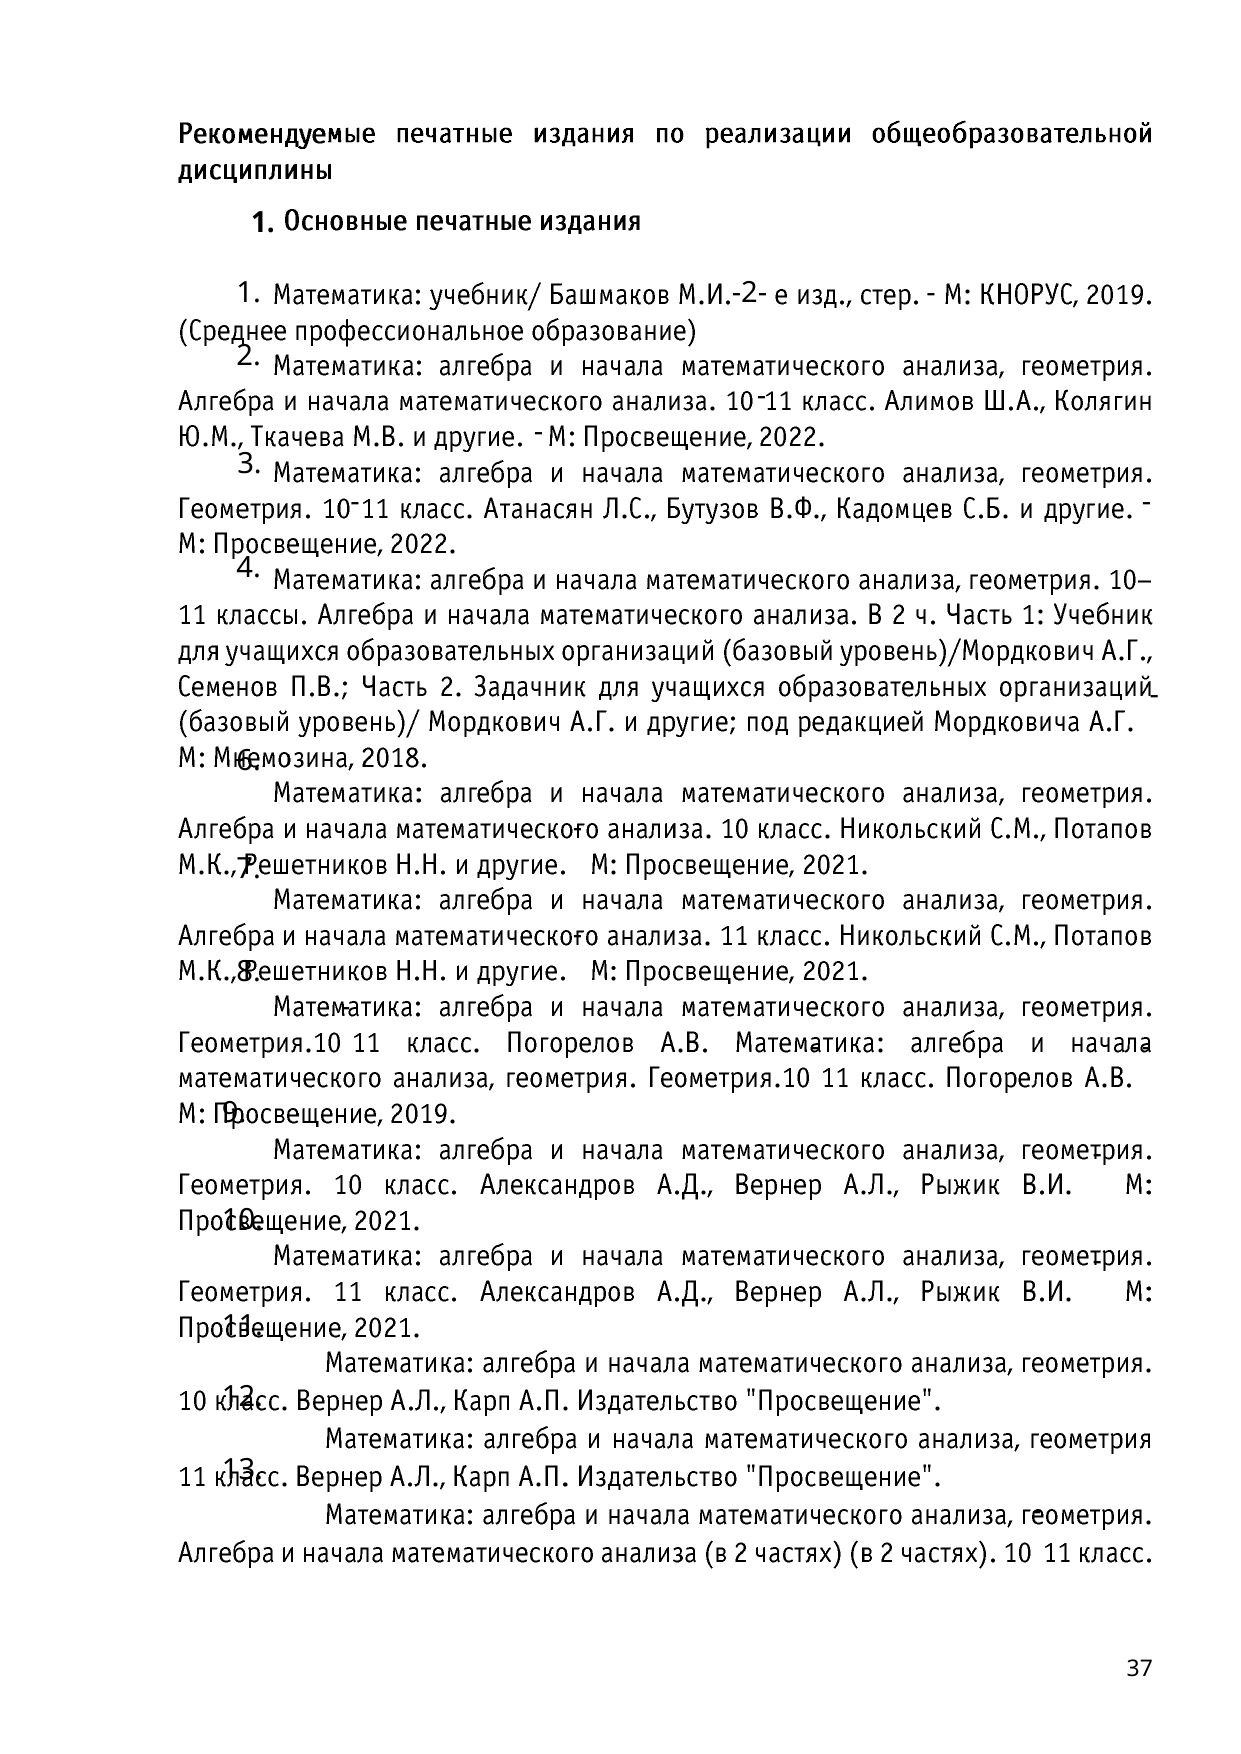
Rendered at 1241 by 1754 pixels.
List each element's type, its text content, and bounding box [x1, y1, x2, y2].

text - [1092, 1131, 1190, 1171]
picture [177, 669, 1173, 703]
text 1. -2- - [236, 271, 1190, 311]
picture [265, 449, 543, 453]
picture [177, 1459, 954, 1493]
text 7. [236, 846, 1190, 886]
picture [324, 1345, 1172, 1375]
text - - [350, 480, 1190, 519]
text - [341, 988, 1190, 1024]
picture [547, 449, 839, 453]
text - [573, 806, 1190, 846]
picture [272, 779, 1173, 809]
picture [283, 203, 657, 237]
picture [177, 152, 355, 186]
text 6. [236, 739, 1190, 779]
text - [573, 913, 1190, 953]
picture [177, 811, 573, 845]
picture [272, 886, 1173, 916]
picture [177, 1535, 1171, 1569]
picture [177, 597, 1172, 631]
picture [272, 1238, 1092, 1272]
picture [177, 1096, 222, 1130]
picture [177, 1060, 1156, 1094]
picture [177, 954, 236, 987]
picture [177, 1310, 222, 1344]
picture [177, 1025, 810, 1059]
picture [177, 1274, 1108, 1308]
text - [332, 373, 1190, 413]
picture [272, 455, 1173, 489]
text - [164, 413, 912, 449]
picture [1124, 1171, 1171, 1198]
picture [272, 1132, 1092, 1166]
picture [177, 526, 470, 560]
text 8. [236, 953, 1190, 988]
picture [177, 116, 1175, 150]
picture [177, 1383, 954, 1417]
picture [272, 373, 332, 382]
picture [177, 384, 332, 413]
picture [177, 740, 236, 774]
text 10. [222, 1198, 1190, 1238]
text - [1032, 1487, 1190, 1529]
text 4. [236, 546, 1190, 586]
text 9. [222, 1091, 1190, 1131]
picture [272, 586, 1168, 596]
text - [1092, 1238, 1190, 1278]
picture [177, 1167, 1108, 1201]
picture [272, 989, 341, 1023]
text 3. [233, 449, 265, 480]
picture [177, 491, 1155, 525]
picture [177, 1203, 222, 1237]
picture [1124, 1278, 1171, 1304]
picture [177, 633, 1172, 667]
text 11. [222, 1304, 1190, 1344]
text 2. [236, 337, 1190, 373]
picture [177, 713, 1155, 738]
picture [324, 1421, 1172, 1446]
picture [912, 413, 1172, 417]
picture [177, 313, 711, 347]
picture [177, 449, 233, 453]
picture [324, 1497, 1172, 1531]
text 13. [222, 1446, 1190, 1487]
text - - [810, 1024, 1190, 1064]
picture [177, 847, 236, 881]
picture [177, 918, 573, 952]
